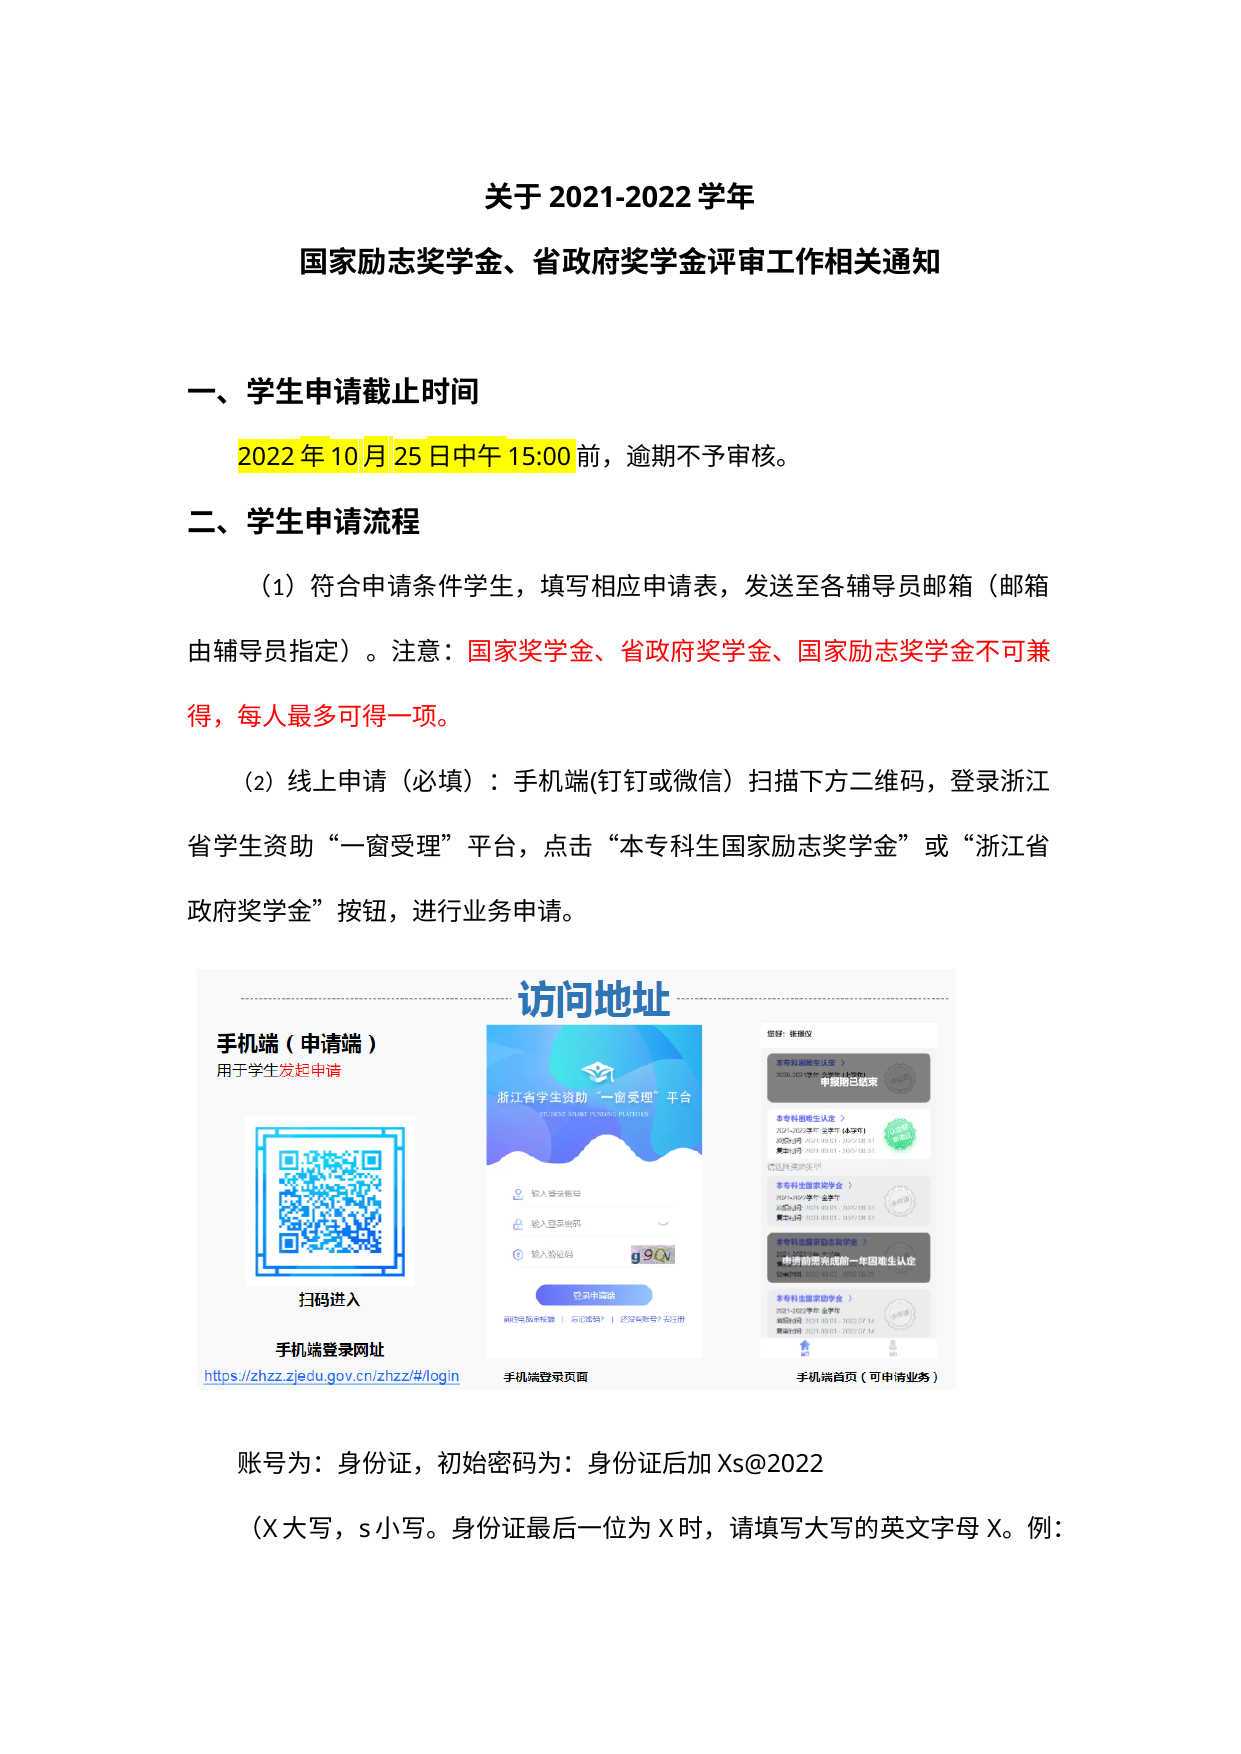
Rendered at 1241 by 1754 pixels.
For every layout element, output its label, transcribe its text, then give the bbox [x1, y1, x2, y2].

text 一、学生申请截止时间 [187, 357, 1053, 422]
text 账号为：身份证，初始密码为：身份证后加Xs@2022 [187, 1429, 1053, 1494]
text （2）线上申请（必填）：手机端(钉钉或微信）扫描下方二维码，登录浙江省学生资助“一窗受理”平台，点击“本专科生国家励志奖学金”或“浙江省政府奖学金”按钮，进行业务申请。 [187, 747, 1053, 942]
text 国家励志奖学金、省政府奖学金评审工作相关通知 [187, 227, 1053, 292]
text 关于2021-2022学年 [187, 162, 1053, 227]
list 2022年10月25日中午15:00前，逾期不予审核。 [237, 422, 1053, 487]
text （1）符合申请条件学生，填写相应申请表，发送至各辅导员邮箱（邮箱由辅导员指定）。注意：国家奖学金、省政府奖学金、国家励志奖学金不可兼得，每人最多可得一项。 [187, 552, 1053, 747]
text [187, 1494, 1053, 1559]
picture [195, 969, 956, 1389]
text 二、学生申请流程 [187, 487, 1053, 552]
